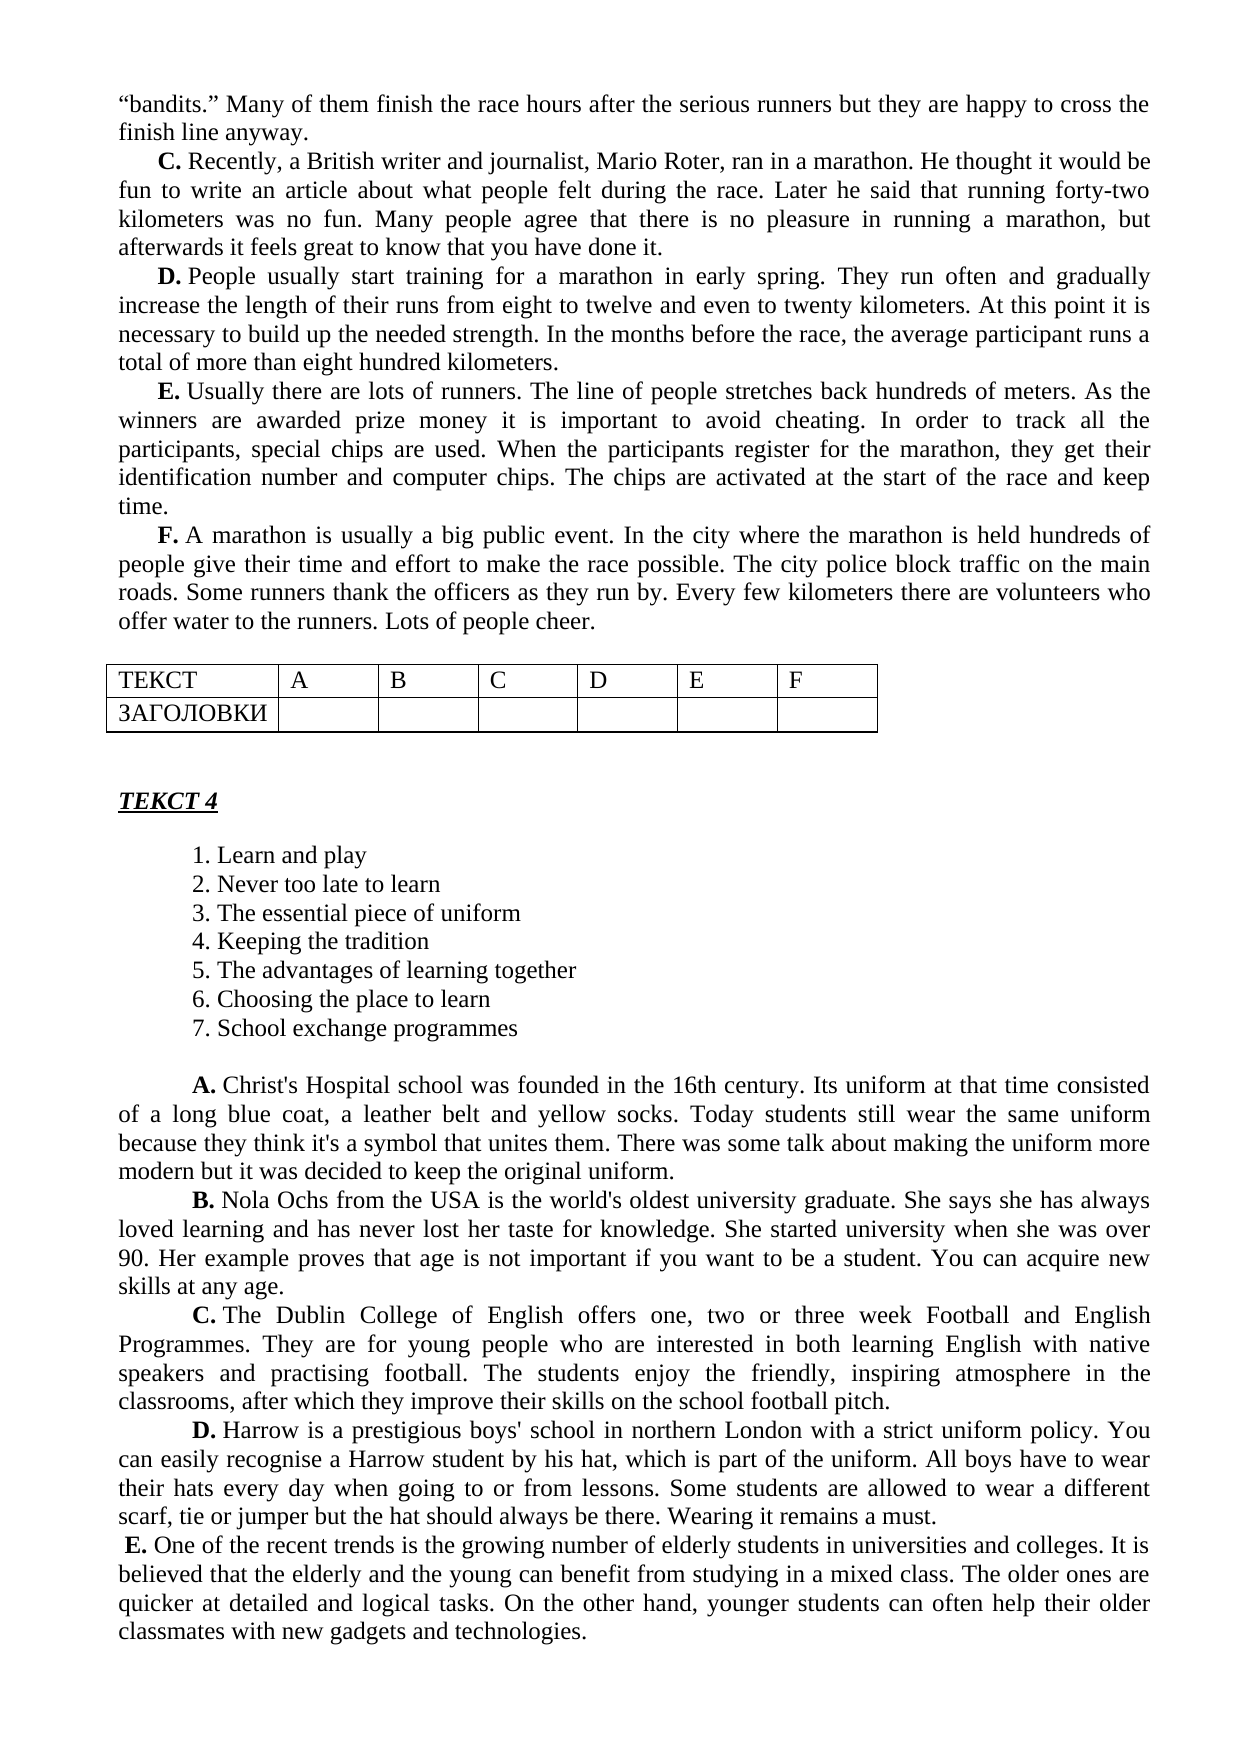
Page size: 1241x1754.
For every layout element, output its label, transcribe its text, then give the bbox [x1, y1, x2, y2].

table_header B [379, 665, 478, 697]
text ТЕКСТ 4 [118, 786, 1152, 815]
text 4. Keeping the tradition [192, 926, 1152, 955]
table_header E [678, 665, 777, 697]
table_cell [279, 698, 378, 731]
table_header C [479, 665, 577, 697]
table_cell [379, 698, 478, 731]
text 2. Never too late to learn [192, 869, 1152, 898]
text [118, 89, 1152, 146]
table_header ТЕКСТ [107, 665, 278, 697]
table_cell [479, 698, 577, 731]
text 3. The essential piece of uniform [192, 898, 1152, 926]
text C. Recently, a British writer and journalist, Mario Roter, ran in a marathon. He thought it would be fun to write an article about what people felt during the race. Later he said that running forty-two kilometers was no fun. Many people agree that there is no pleasure in running a marathon, but afterwards it feels great to know that you have done it. [118, 146, 1152, 261]
table_cell ЗАГОЛОВКИ [107, 698, 278, 731]
table_header D [578, 665, 677, 697]
table_cell [578, 698, 677, 731]
text 1. Learn and play [192, 840, 1152, 869]
text 7. School exchange programmes [192, 1013, 1152, 1041]
text F. A marathon is usually a big public event. In the city where the marathon is held hundreds of people give their time and effort to make the race possible. The city police block traffic on the main roads. Some runners thank the officers as they run by. Every few kilometers there are volunteers who offer water to the runners. Lots of people cheer. [118, 520, 1152, 635]
text A. Christ's Hospital school was founded in the 16th century. Its uniform at that time consisted of a long blue coat, a leather belt and yellow socks. Today students still wear the same uniform because they think it's a symbol that unites them. There was some talk about making the uniform more modern but it was decided to keep the original uniform. [118, 1070, 1152, 1185]
table_header A [279, 665, 378, 697]
text D. People usually start training for a marathon in early spring. They run often and gradually increase the length of their runs from eight to twelve and even to twenty kilometers. At this point it is necessary to build up the needed strength. In the months before the race, the average participant runs a total of more than eight hundred kilometers. [118, 261, 1152, 376]
text 5. The advantages of learning together [192, 955, 1152, 984]
table_cell [678, 698, 777, 731]
text D. Harrow is a prestigious boys' school in northern London with a strict uniform policy. You can easily recognise a Harrow student by his hat, which is part of the uniform. All boys have to wear their hats every day when going to or from lessons. Some students are allowed to wear a different scarf, tie or jumper but the hat should always be there. Wearing it remains a must. [118, 1415, 1152, 1530]
text B. Nola Ochs from the USA is the world's oldest university graduate. She says she has always loved learning and has never lost her taste for knowledge. She started university when she was over 90. Her example proves that age is not important if you want to be a student. You can acquire new skills at any age. [118, 1185, 1152, 1300]
table_cell [778, 698, 877, 731]
text C. The Dublin College of English offers one, two or three week Football and English Programmes. They are for young people who are interested in both learning English with native speakers and practising football. The students enjoy the friendly, inspiring atmosphere in the classrooms, after which they improve their skills on the school football pitch. [118, 1300, 1152, 1415]
text 6. Choosing the place to learn [192, 984, 1152, 1013]
text E. One of the recent trends is the growing number of elderly students in universities and colleges. It is believed that the elderly and the young can benefit from studying in a mixed class. The older ones are quicker at detailed and logical tasks. On the other hand, younger students can often help their older classmates with new gadgets and technologies. [118, 1530, 1152, 1645]
table_header F [778, 665, 877, 697]
text E. Usually there are lots of runners. The line of people stretches back hundreds of meters. As the winners are awarded prize money it is important to avoid cheating. In order to track all the participants, special chips are used. When the participants register for the marathon, they get their identification number and computer chips. The chips are activated at the start of the race and keep time. [118, 376, 1152, 520]
